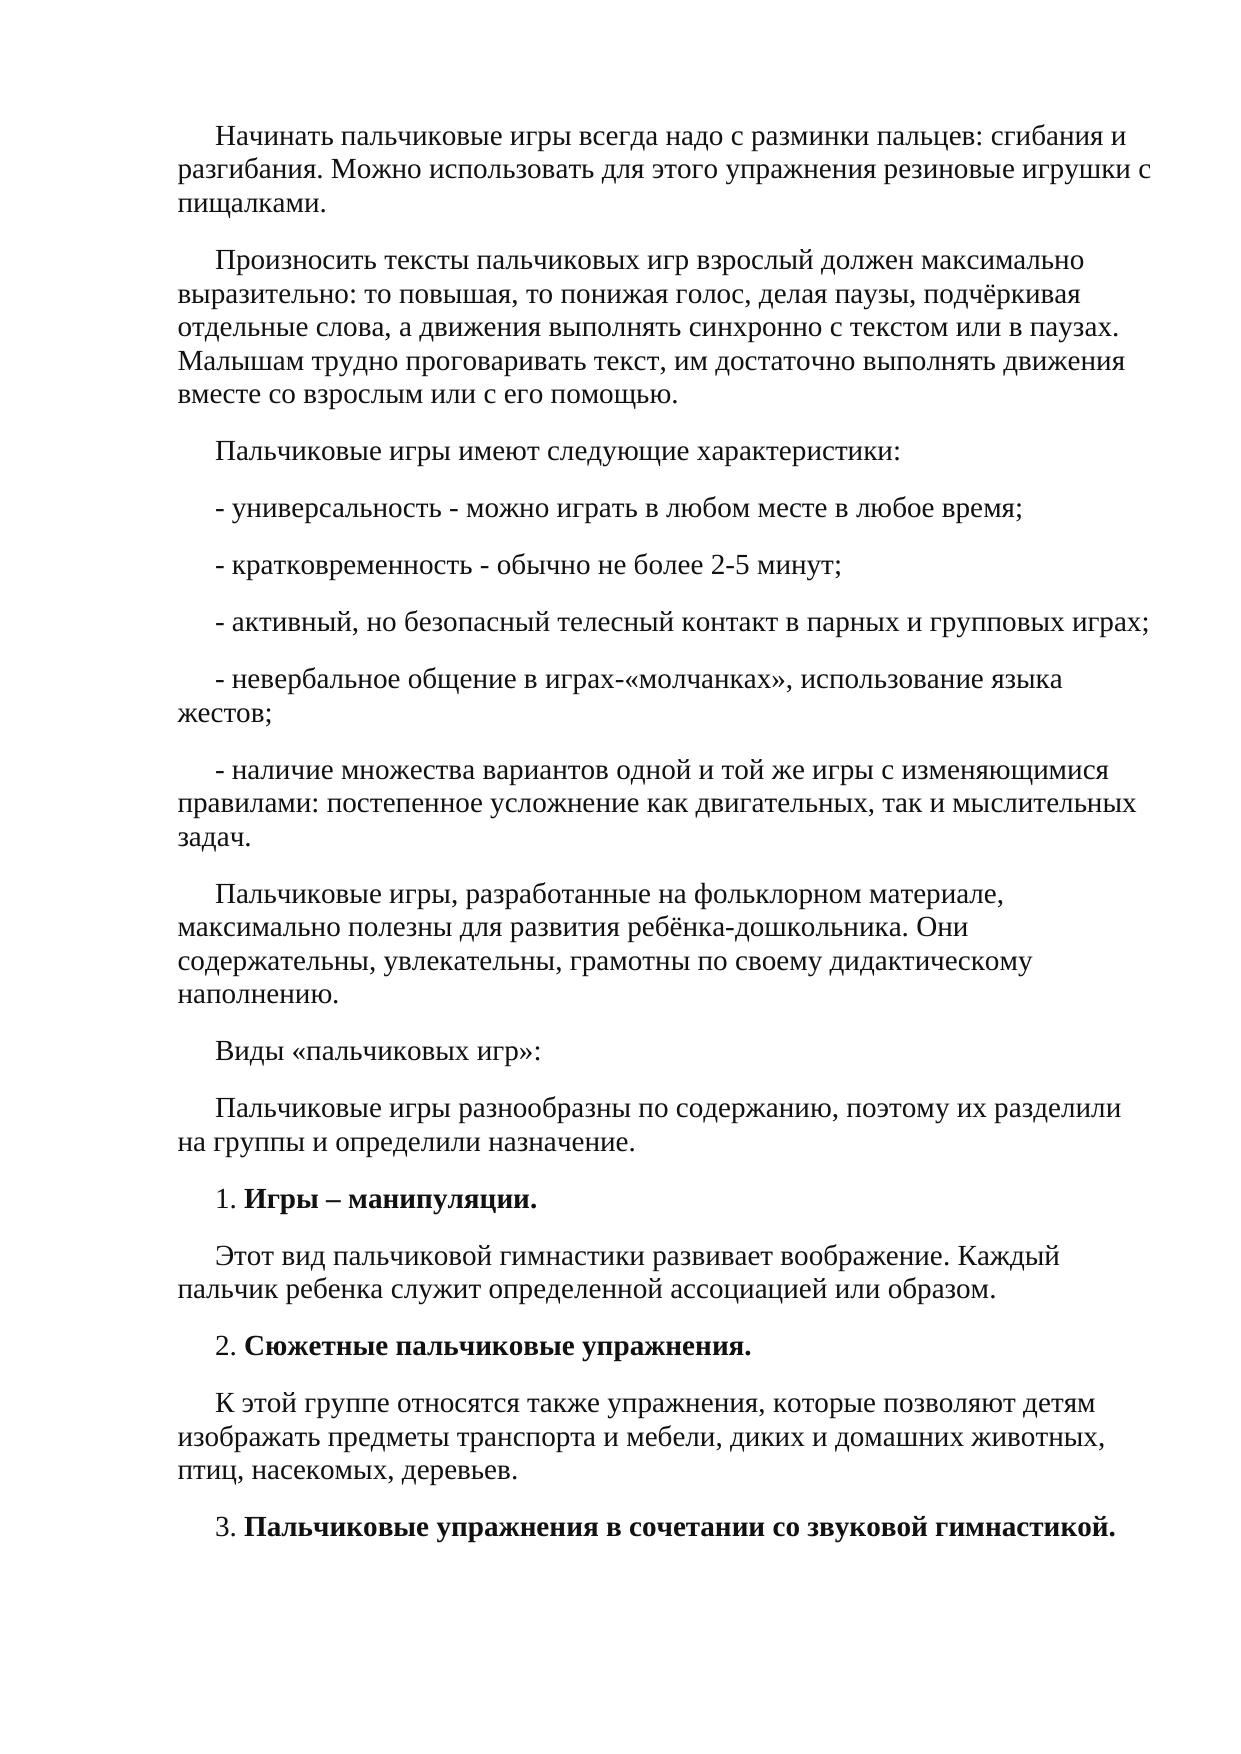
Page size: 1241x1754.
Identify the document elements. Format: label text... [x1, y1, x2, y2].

text К этой группе относятся также упражнения, которые позволяют детям изображать предметы транспорта и мебели, диких и домашних животных, птиц, насекомых, деревьев. [177, 1385, 1152, 1486]
text Произносить тексты пальчиковых игр взрослый должен максимально выразительно: то повышая, то понижая голос, делая паузы, подчёркивая отдельные слова, а движения выполнять синхронно с текстом или в паузах. Малышам трудно проговаривать текст, им достаточно выполнять движения вместе со взрослым или с его помощью. [177, 242, 1152, 410]
text - невербальное общение в играх-«молчанках», использование языка жестов; [177, 661, 1152, 728]
text 1. Игры – манипуляции. [177, 1181, 1152, 1214]
text Пальчиковые игры разнообразны по содержанию, поэтому их разделили на группы и определили назначение. [177, 1090, 1152, 1157]
text 3. Пальчиковые упражнения в сочетании со звуковой гимнастикой. [177, 1509, 1152, 1543]
text - активный, но безопасный телесный контакт в парных и групповых играх; [177, 604, 1152, 638]
text Пальчиковые игры, разработанные на фольклорном материале, максимально полезны для развития ребёнка-дошкольника. Они содержательны, увлекательны, грамотны по своему дидактическому наполнению. [177, 876, 1152, 1010]
text Этот вид пальчиковой гимнастики развивает воображение. Каждый пальчик ребенка служит определенной ассоциацией или образом. [177, 1238, 1152, 1305]
text - универсальность - можно играть в любом месте в любое время; [177, 490, 1152, 524]
text 2. Сюжетные пальчиковые упражнения. [177, 1328, 1152, 1362]
text Начинать пальчиковые игры всегда надо с разминки пальцев: сгибания и разгибания. Можно использовать для этого упражнения резиновые игрушки с пищалками. [177, 118, 1152, 219]
text - кратковременность - обычно не более 2-5 минут; [177, 547, 1152, 581]
text - наличие множества вариантов одной и той же игры с изменяющимися правилами: постепенное усложнение как двигательных, так и мыслительных задач. [177, 752, 1152, 852]
text Пальчиковые игры имеют следующие характеристики: [177, 433, 1152, 467]
text Виды «пальчиковых игр»: [177, 1033, 1152, 1067]
